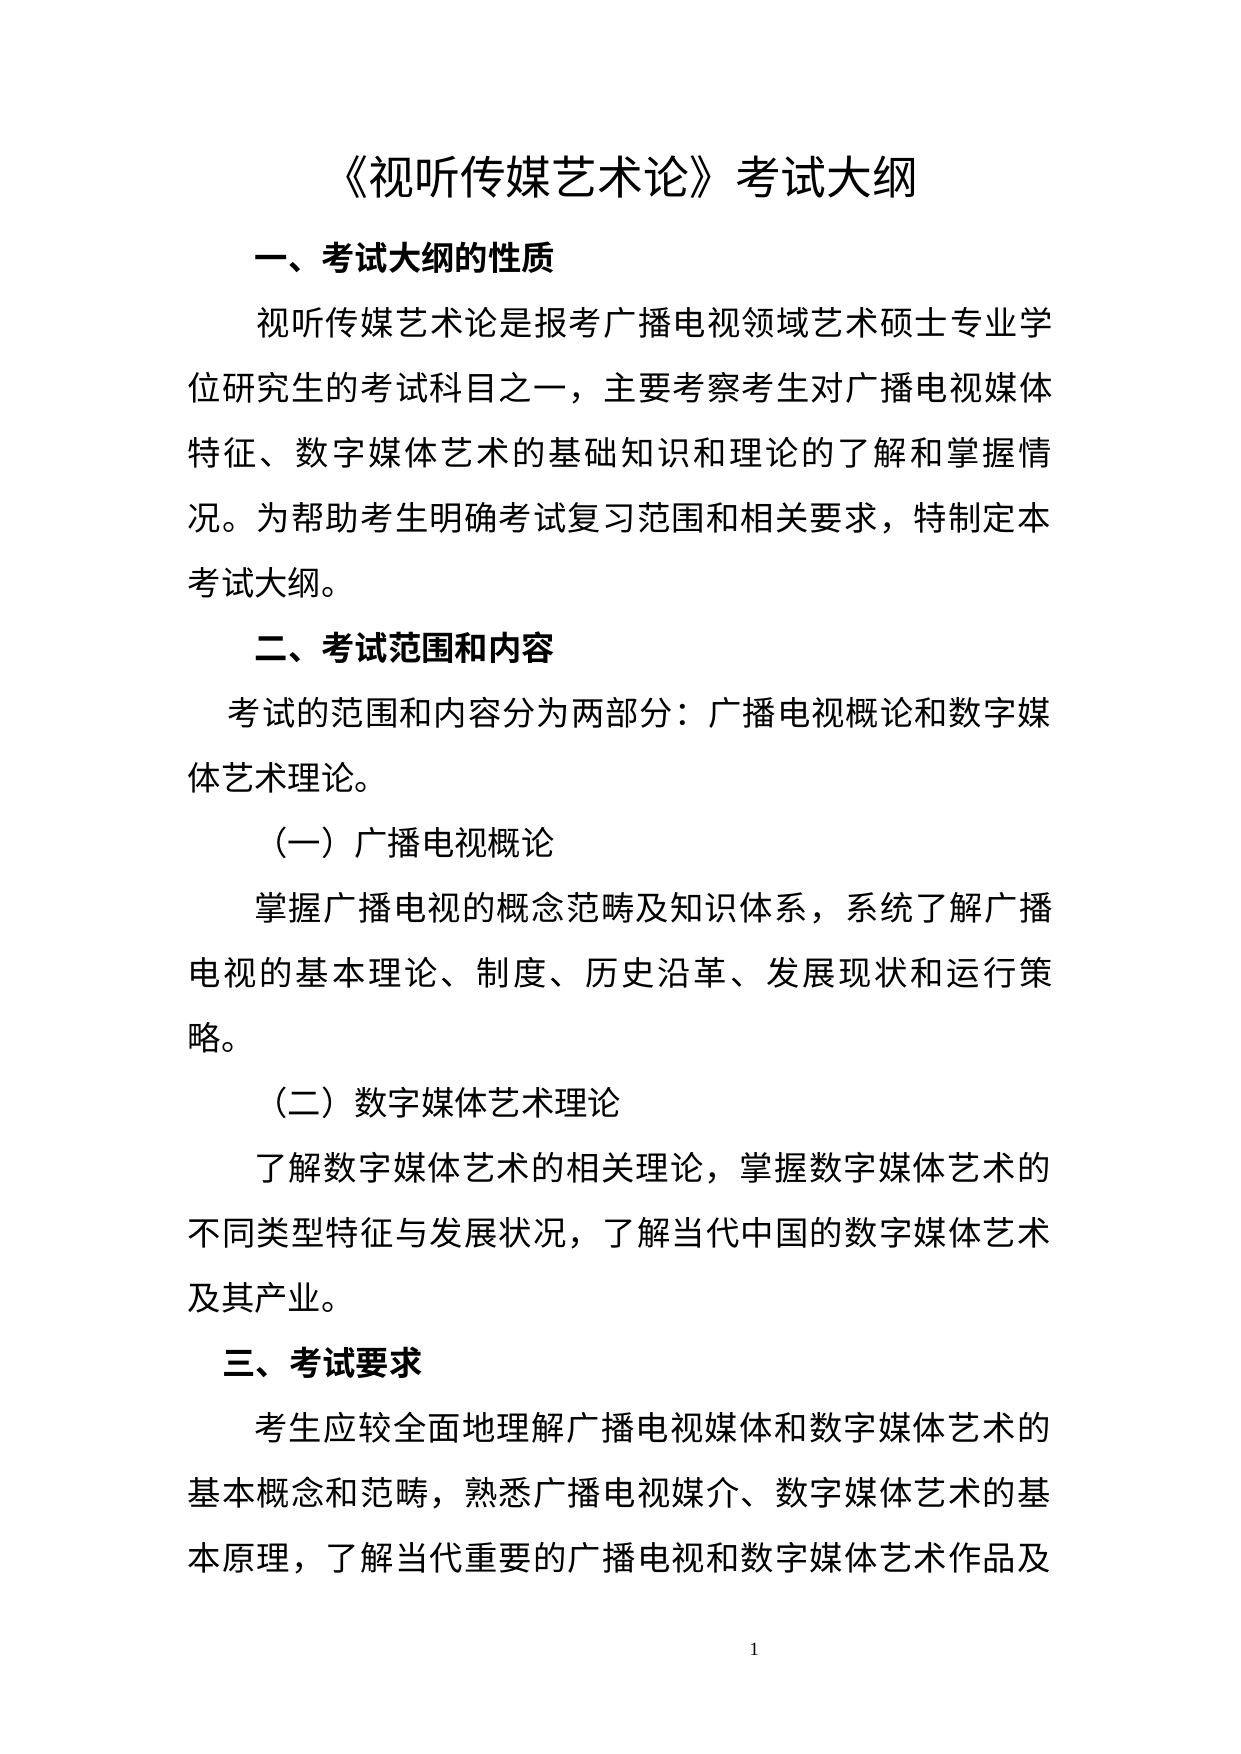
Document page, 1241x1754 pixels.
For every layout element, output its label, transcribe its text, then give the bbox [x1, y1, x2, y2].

text 视听传媒艺术论是报考广播电视领域艺术硕士专业学位研究生的考试科目之一，主要考察考生对广播电视媒体特征、数字媒体艺术的基础知识和理论的了解和掌握情况。为帮助考生明确考试复习范围和相关要求，特制定本考试大纲。 [187, 288, 1053, 613]
text 三、考试要求 [187, 1328, 1053, 1393]
text 考试的范围和内容分为两部分：广播电视概论和数字媒体艺术理论。 [187, 678, 1053, 808]
text 一、考试大纲的性质 [187, 223, 1053, 288]
text （二）数字媒体艺术理论 [187, 1068, 1053, 1133]
text 《视听传媒艺术论》考试大纲 [187, 126, 1053, 223]
text 二、考试范围和内容 [187, 613, 1053, 678]
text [187, 1393, 1053, 1588]
text 了解数字媒体艺术的相关理论，掌握数字媒体艺术的不同类型特征与发展状况，了解当代中国的数字媒体艺术及其产业。 [187, 1133, 1053, 1328]
text （一）广播电视概论 [187, 808, 1053, 873]
text 掌握广播电视的概念范畴及知识体系，系统了解广播电视的基本理论、制度、历史沿革、发展现状和运行策略。 [187, 873, 1053, 1068]
